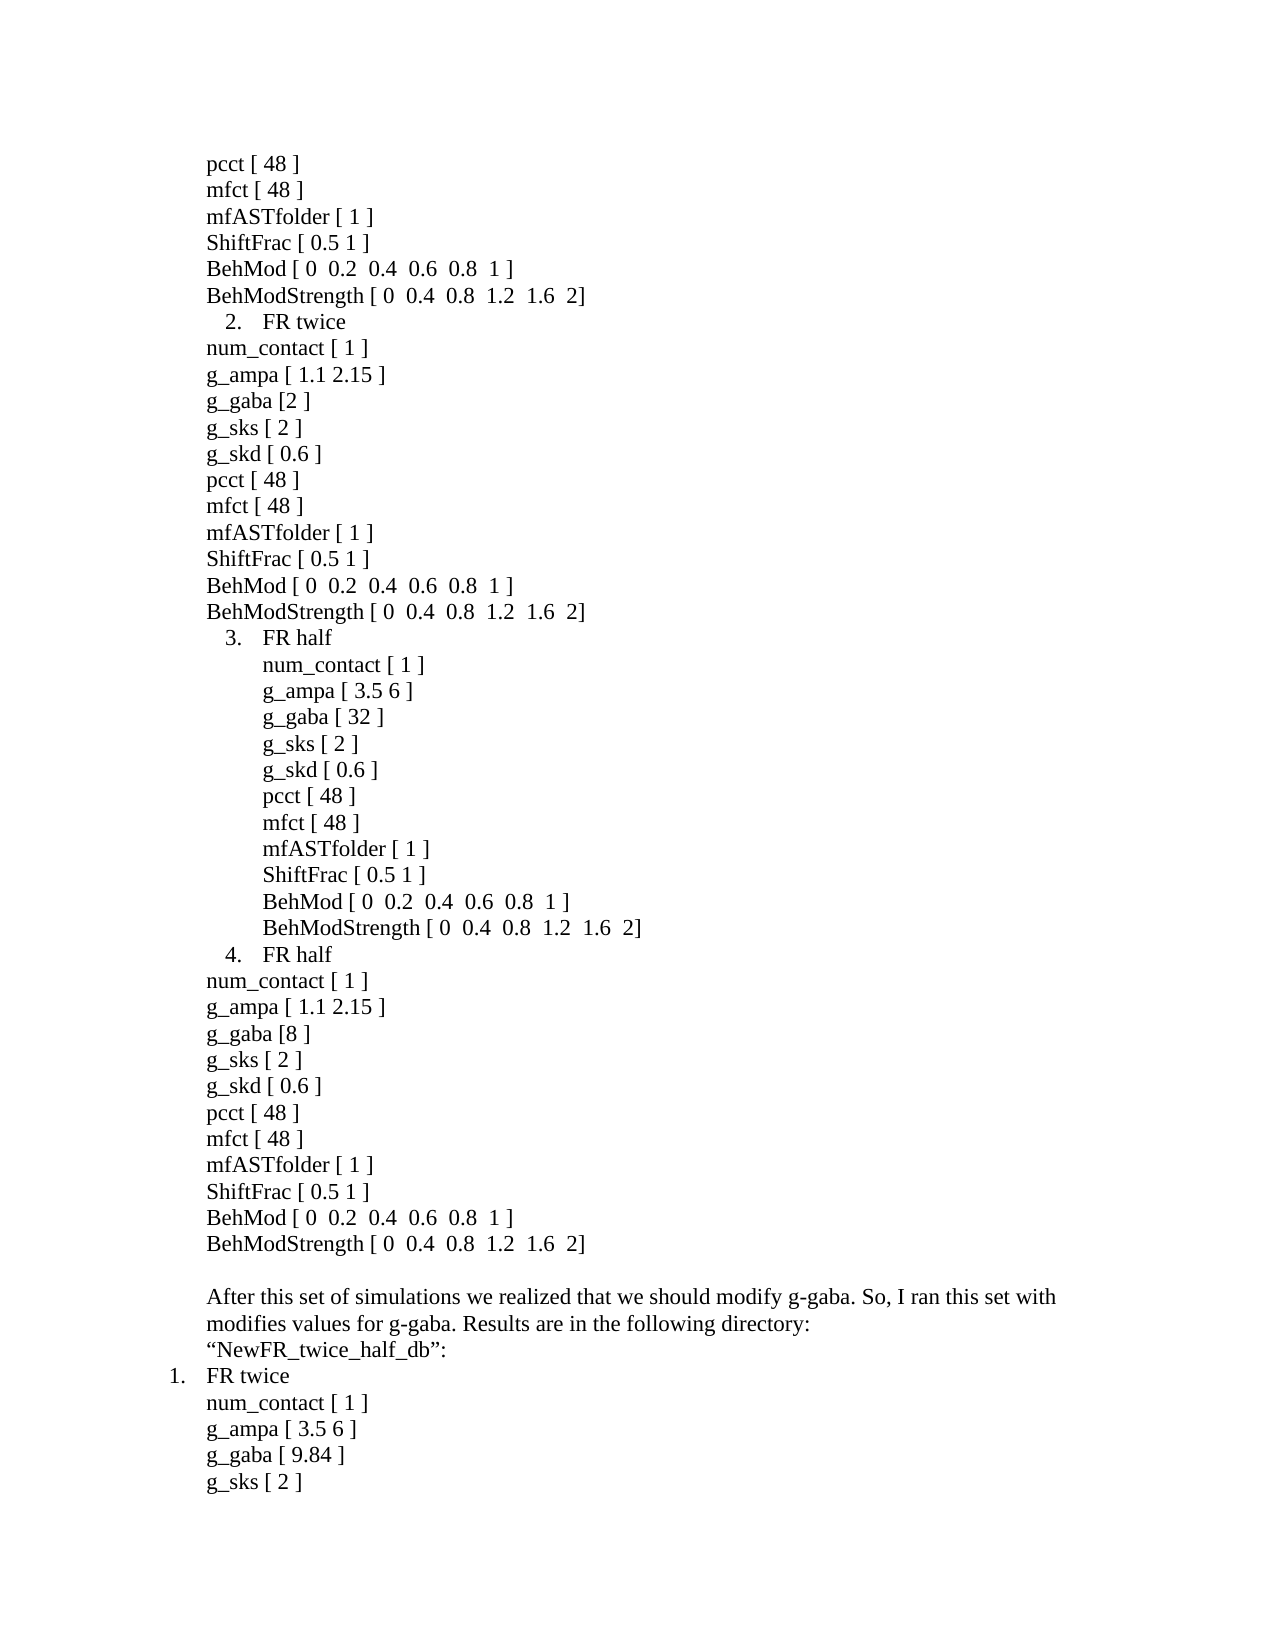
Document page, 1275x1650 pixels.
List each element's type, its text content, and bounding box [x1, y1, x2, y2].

text mfASTfolder [ 1 ] [206, 203, 1125, 229]
text num_contact [ 1 ] [206, 967, 1125, 993]
text pcct [ 48 ] [262, 782, 1125, 809]
text g_ampa [ 3.5 6 ] [206, 1415, 1125, 1441]
text BehModStrength [ 0 0.4 0.8 1.2 1.6 2] [206, 1231, 1125, 1257]
text g_skd [ 0.6 ] [206, 1072, 1125, 1099]
text ShiftFrac [ 0.5 1 ] [206, 1178, 1125, 1204]
list FR half [225, 941, 1125, 967]
text g_ampa [ 3.5 6 ] [262, 677, 1125, 703]
text ShiftFrac [ 0.5 1 ] [206, 545, 1125, 572]
text mfct [ 48 ] [206, 176, 1125, 203]
text g_skd [ 0.6 ] [206, 440, 1125, 466]
text BehModStrength [ 0 0.4 0.8 1.2 1.6 2] [262, 914, 1125, 941]
text “NewFR_twice_half_db”: [206, 1336, 1125, 1362]
list FR half [225, 624, 1125, 651]
text ShiftFrac [ 0.5 1 ] [206, 229, 1125, 255]
text g_ampa [ 1.1 2.15 ] [206, 361, 1125, 387]
text mfASTfolder [ 1 ] [262, 835, 1125, 862]
text g_sks [ 2 ] [206, 1046, 1125, 1072]
text mfct [ 48 ] [206, 1125, 1125, 1151]
list FR twice [169, 1362, 1125, 1389]
list FR twice [225, 308, 1125, 334]
text BehMod [ 0 0.2 0.4 0.6 0.8 1 ] [206, 1204, 1125, 1231]
text num_contact [ 1 ] [206, 1389, 1125, 1415]
text BehModStrength [ 0 0.4 0.8 1.2 1.6 2] [206, 598, 1125, 624]
text g_sks [ 2 ] [262, 730, 1125, 756]
text g_gaba [2 ] [206, 387, 1125, 413]
text BehMod [ 0 0.2 0.4 0.6 0.8 1 ] [206, 572, 1125, 598]
text g_gaba [ 32 ] [262, 703, 1125, 730]
text pcct [ 48 ] [206, 466, 1125, 493]
text BehMod [ 0 0.2 0.4 0.6 0.8 1 ] [206, 255, 1125, 282]
text mfASTfolder [ 1 ] [206, 519, 1125, 545]
text g_sks [ 2 ] [206, 413, 1125, 440]
text mfct [ 48 ] [206, 493, 1125, 519]
text g_sks [ 2 ] [206, 1468, 1125, 1494]
text num_contact [ 1 ] [262, 651, 1125, 677]
text pcct [ 48 ] [206, 1099, 1125, 1125]
text BehMod [ 0 0.2 0.4 0.6 0.8 1 ] [262, 888, 1125, 914]
text After this set of simulations we realized that we should modify g-gaba. So, I ran this set with modifies values for g-gaba. Results are in the following directory: [206, 1283, 1125, 1336]
text mfct [ 48 ] [262, 809, 1125, 835]
text g_gaba [8 ] [206, 1020, 1125, 1046]
text BehModStrength [ 0 0.4 0.8 1.2 1.6 2] [206, 282, 1125, 308]
text g_skd [ 0.6 ] [262, 756, 1125, 782]
text pcct [ 48 ] [206, 150, 1125, 176]
text mfASTfolder [ 1 ] [206, 1151, 1125, 1178]
text g_gaba [ 9.84 ] [206, 1441, 1125, 1468]
text num_contact [ 1 ] [206, 334, 1125, 361]
text g_ampa [ 1.1 2.15 ] [206, 993, 1125, 1020]
text ShiftFrac [ 0.5 1 ] [262, 862, 1125, 888]
